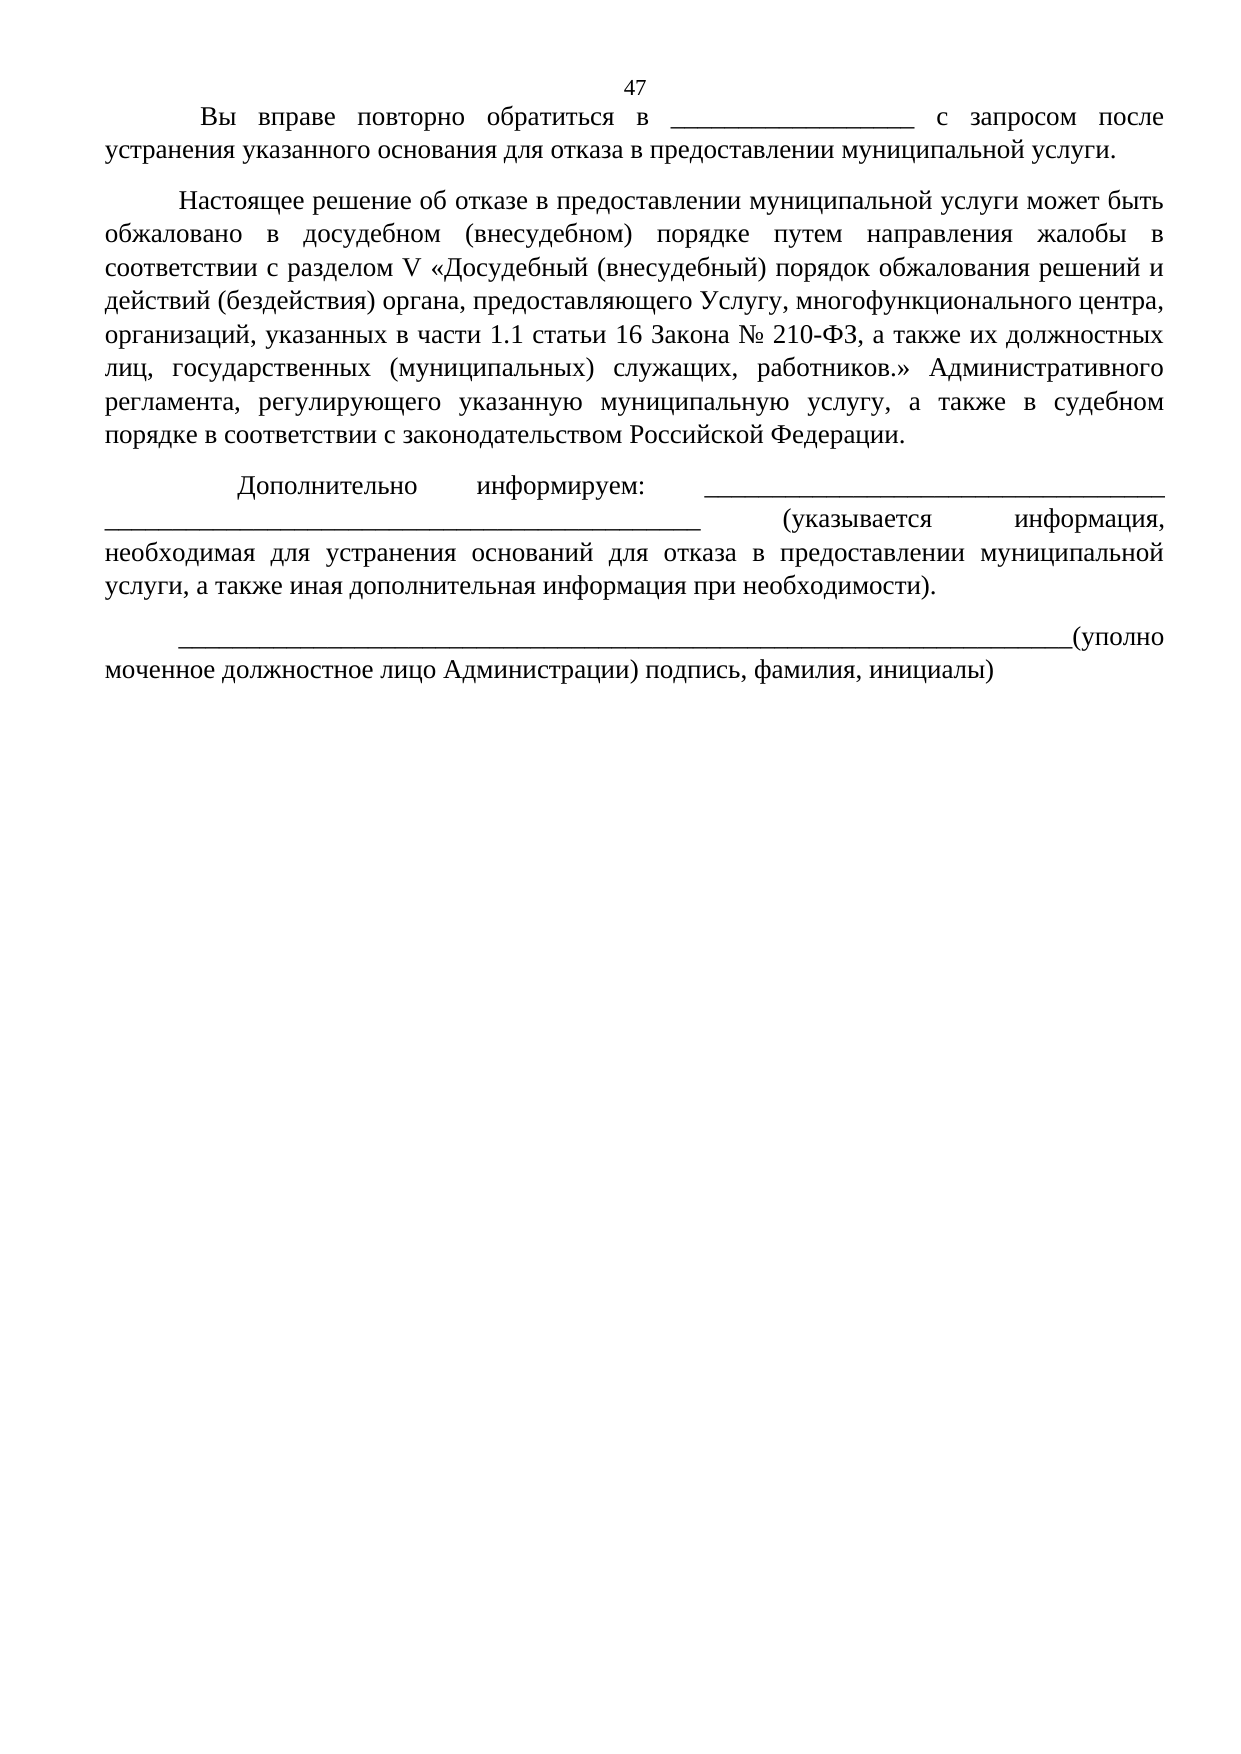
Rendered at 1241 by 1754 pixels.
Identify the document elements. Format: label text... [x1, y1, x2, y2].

text Дополнительно информируем: __________________________________ ____________________________________________ (указывается информация, необходимая для устранения оснований для отказа в предоставлении муниципальной услуги, а также иная дополнительная информация при необходимости). [104, 531, 1165, 560]
text Дополнительно информируем: __________________________________ ____________________________________________ (указывается информация, необходимая для устранения оснований для отказа в предоставлении муниципальной услуги, а также иная дополнительная информация при необходимости). [104, 469, 1165, 529]
text Дополнительно информируем: __________________________________ ____________________________________________ (указывается информация, необходимая для устранения оснований для отказа в предоставлении муниципальной услуги, а также иная дополнительная информация при необходимости). [104, 561, 1165, 601]
text __________________________________________________________________(уполномоченное должностное лицо Администрации) подпись, фамилия, инициалы) [104, 620, 1165, 684]
text Настоящее решение об отказе в предоставлении муниципальной услуги может быть обжаловано в досудебном (внесудебном) порядке путем направления жалобы в соответствии с разделом V «Досудебный (внесудебный) порядок обжалования решений и действий (бездействия) органа, предоставляющего Услугу, многофункционального центра, организаций, указанных в части 1.1 статьи 16 Закона № 210-ФЗ, а также их должностных лиц, государственных (муниципальных) служащих, работников.» Административного регламента, регулирующего указанную муниципальную услугу, а также в судебном порядке в соответствии с законодательством Российской Федерации. [104, 314, 1165, 374]
text Вы вправе повторно обратиться в __________________ с запросом после устранения указанного основания для отказа в предоставлении муниципальной услуги. [104, 100, 1165, 165]
text Настоящее решение об отказе в предоставлении муниципальной услуги может быть обжаловано в досудебном (внесудебном) порядке путем направления жалобы в соответствии с разделом V «Досудебный (внесудебный) порядок обжалования решений и действий (бездействия) органа, предоставляющего Услугу, многофункционального центра, организаций, указанных в части 1.1 статьи 16 Закона № 210-ФЗ, а также их должностных лиц, государственных (муниципальных) служащих, работников.» Административного регламента, регулирующего указанную муниципальную услугу, а также в судебном порядке в соответствии с законодательством Российской Федерации. [104, 184, 1165, 308]
